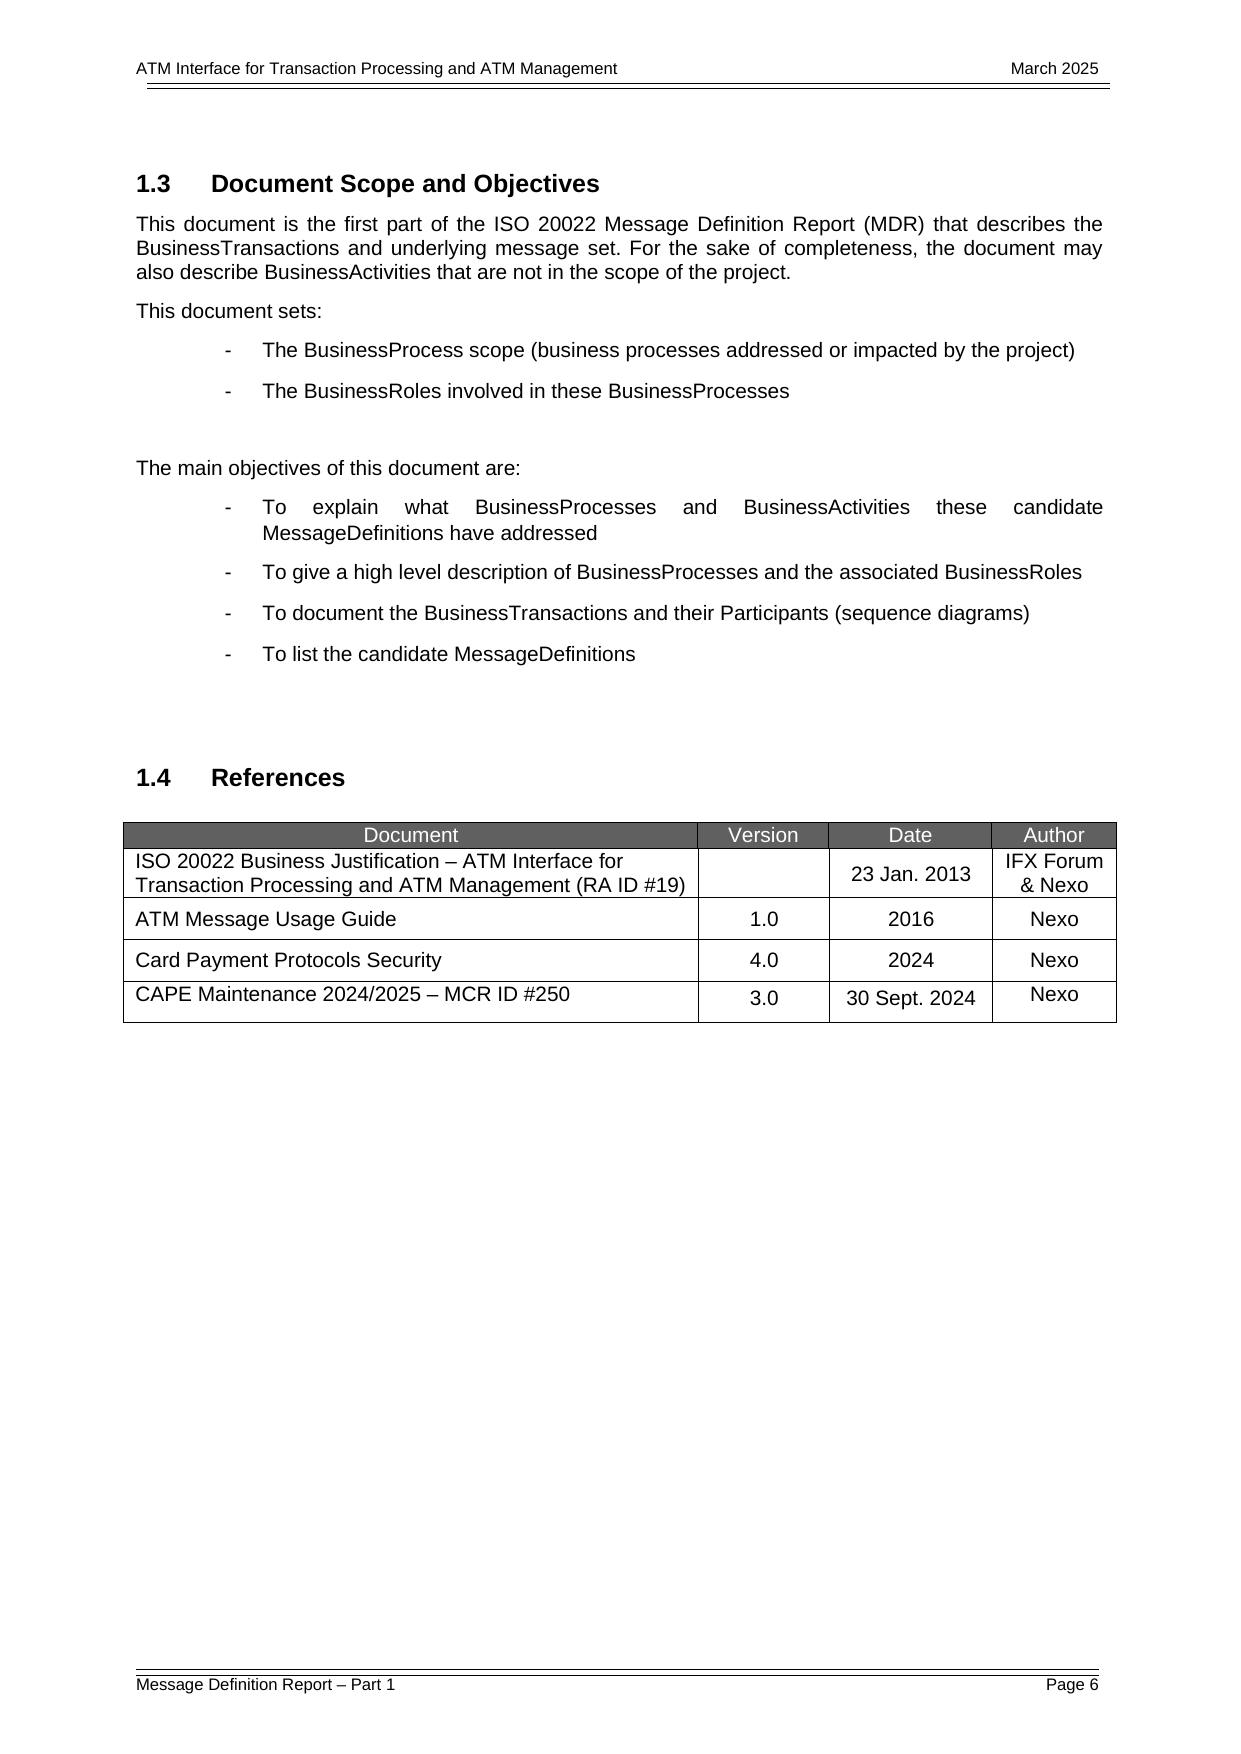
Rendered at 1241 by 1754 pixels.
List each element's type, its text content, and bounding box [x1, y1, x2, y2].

list To explain what BusinessProcesses and BusinessActivities these candidate MessageDefinitions have addressed [224, 492, 1104, 544]
table_cell 23 Jan. 2013 [830, 849, 992, 897]
text The main objectives of this document are: [136, 456, 1104, 479]
table_cell CAPE Maintenance 2024/2025 – MCR ID #250 [124, 982, 698, 1022]
list To document the BusinessTransactions and their Participants (sequence diagrams) [224, 598, 1104, 626]
table_cell ISO 20022 Business Justification – ATM Interface for Transaction Processing and ATM Management (RA ID #19) [124, 849, 698, 897]
table_header Version [698, 823, 828, 848]
table_cell [699, 849, 829, 897]
table_cell Card Payment Protocols Security [124, 940, 698, 981]
list The BusinessProcess scope (business processes addressed or impacted by the project) [224, 335, 1104, 364]
list The BusinessRoles involved in these BusinessProcesses [224, 376, 1104, 404]
text This document is the first part of the ISO 20022 Message Definition Report (MDR) that describes the BusinessTransactions and underlying message set. For the sake of completeness, the document may also describe BusinessActivities that are not in the scope of the project. [136, 212, 1104, 284]
table_header Document [124, 823, 697, 848]
table_cell IFX Forum & Nexo [993, 849, 1116, 897]
table_cell 3.0 [699, 982, 829, 1022]
list To give a high level description of BusinessProcesses and the associated BusinessRoles [224, 557, 1104, 585]
table_header Author [992, 823, 1116, 848]
table_cell Nexo [993, 898, 1116, 939]
subtitle Document Scope and Objectives [136, 169, 1104, 198]
table_cell 2024 [830, 940, 992, 981]
table_cell ATM Message Usage Guide [124, 898, 698, 939]
table_cell 1.0 [699, 898, 829, 939]
subtitle References [136, 763, 1104, 791]
table_header Date [829, 823, 991, 848]
list To list the candidate MessageDefinitions [224, 639, 1104, 667]
table_cell Nexo [993, 940, 1116, 981]
table_cell 2016 [830, 898, 992, 939]
table_cell 4.0 [699, 940, 829, 981]
table_cell 30 Sept. 2024 [830, 982, 992, 1022]
table_cell Nexo [993, 982, 1116, 1022]
text This document sets: [136, 299, 1104, 323]
